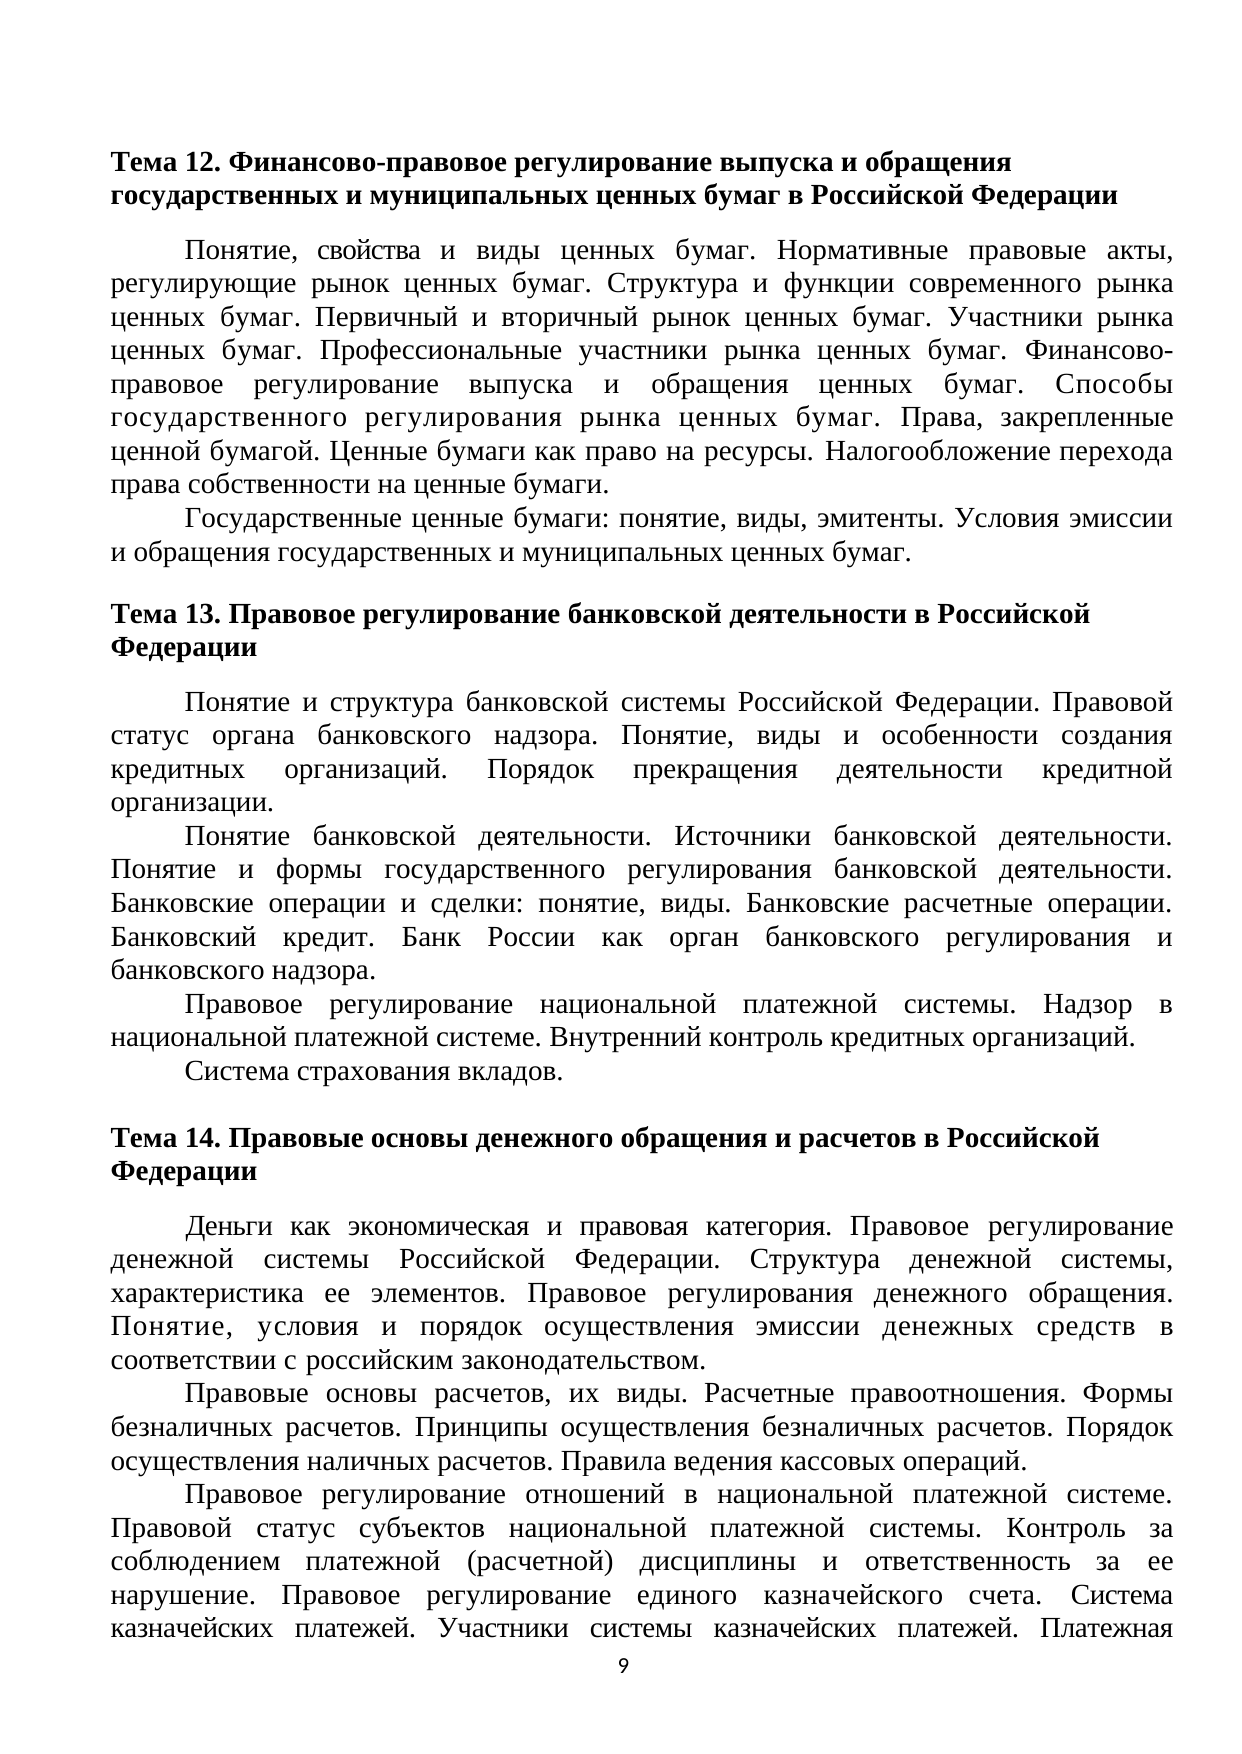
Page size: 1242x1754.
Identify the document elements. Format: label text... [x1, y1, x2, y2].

text Правовые основы расчетов, их виды. Расчетные правоотношения. Формы безналичных расчетов. Принципы осуществления безналичных расчетов. Порядок осуществления наличных расчетов. Правила ведения кассовых операций. [110, 1376, 1173, 1476]
text Понятие и структура банковской системы Российской Федерации. Правовой статус органа банковского надзора. Понятие, виды и особенности создания кредитных организаций. Порядок прекращения деятельности кредитной организации. [110, 684, 1173, 818]
text Понятие, свойства и виды ценных бумаг. Нормативные правовые акты, регулирующие рынок ценных бумаг. Структура и функции современного рынка ценных бумаг. Первичный и вторичный рынок ценных бумаг. Участники рынка ценных бумаг. Профессиональные участники рынка ценных бумаг. Финансово-правовое регулирование выпуска и обращения ценных бумаг. Способы государственного регулирования рынка ценных бумаг. Права, закрепленные ценной бумагой. Ценные бумаги как право на ресурсы. Налогообложение перехода права собственности на ценные бумаги. [110, 232, 1173, 500]
text Система страхования вкладов. [110, 1053, 1173, 1086]
text Тема 12. Финансово-правовое регулирование выпуска и обращения государственных и муниципальных ценных бумаг в Российской Федерации [110, 144, 1173, 211]
text Правовое регулирование национальной платежной системы. Надзор в национальной платежной системе. Внутренний контроль кредитных организаций. [110, 986, 1173, 1053]
text Тема 13. Правовое регулирование банковской деятельности в Российской Федерации [110, 596, 1173, 663]
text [110, 1476, 1173, 1644]
text Тема 14. Правовые основы денежного обращения и расчетов в Российской Федерации [110, 1120, 1173, 1187]
text Понятие банковской деятельности. Источники банковской деятельности. Понятие и формы государственного регулирования банковской деятельности. Банковские операции и сделки: понятие, виды. Банковские расчетные операции. Банковский кредит. Банк России как орган банковского регулирования и банковского надзора. [110, 818, 1173, 986]
text Государственные ценные бумаги: понятие, виды, эмитенты. Условия эмиссии и обращения государственных и муниципальных ценных бумаг. [110, 500, 1173, 567]
text Деньги как экономическая и правовая категория. Правовое регулирование денежной системы Российской Федерации. Структура денежной системы, характеристика ее элементов. Правовое регулирования денежного обращения. Понятие, условия и порядок осуществления эмиссии денежных средств в соответствии с российским законодательством. [110, 1208, 1173, 1376]
